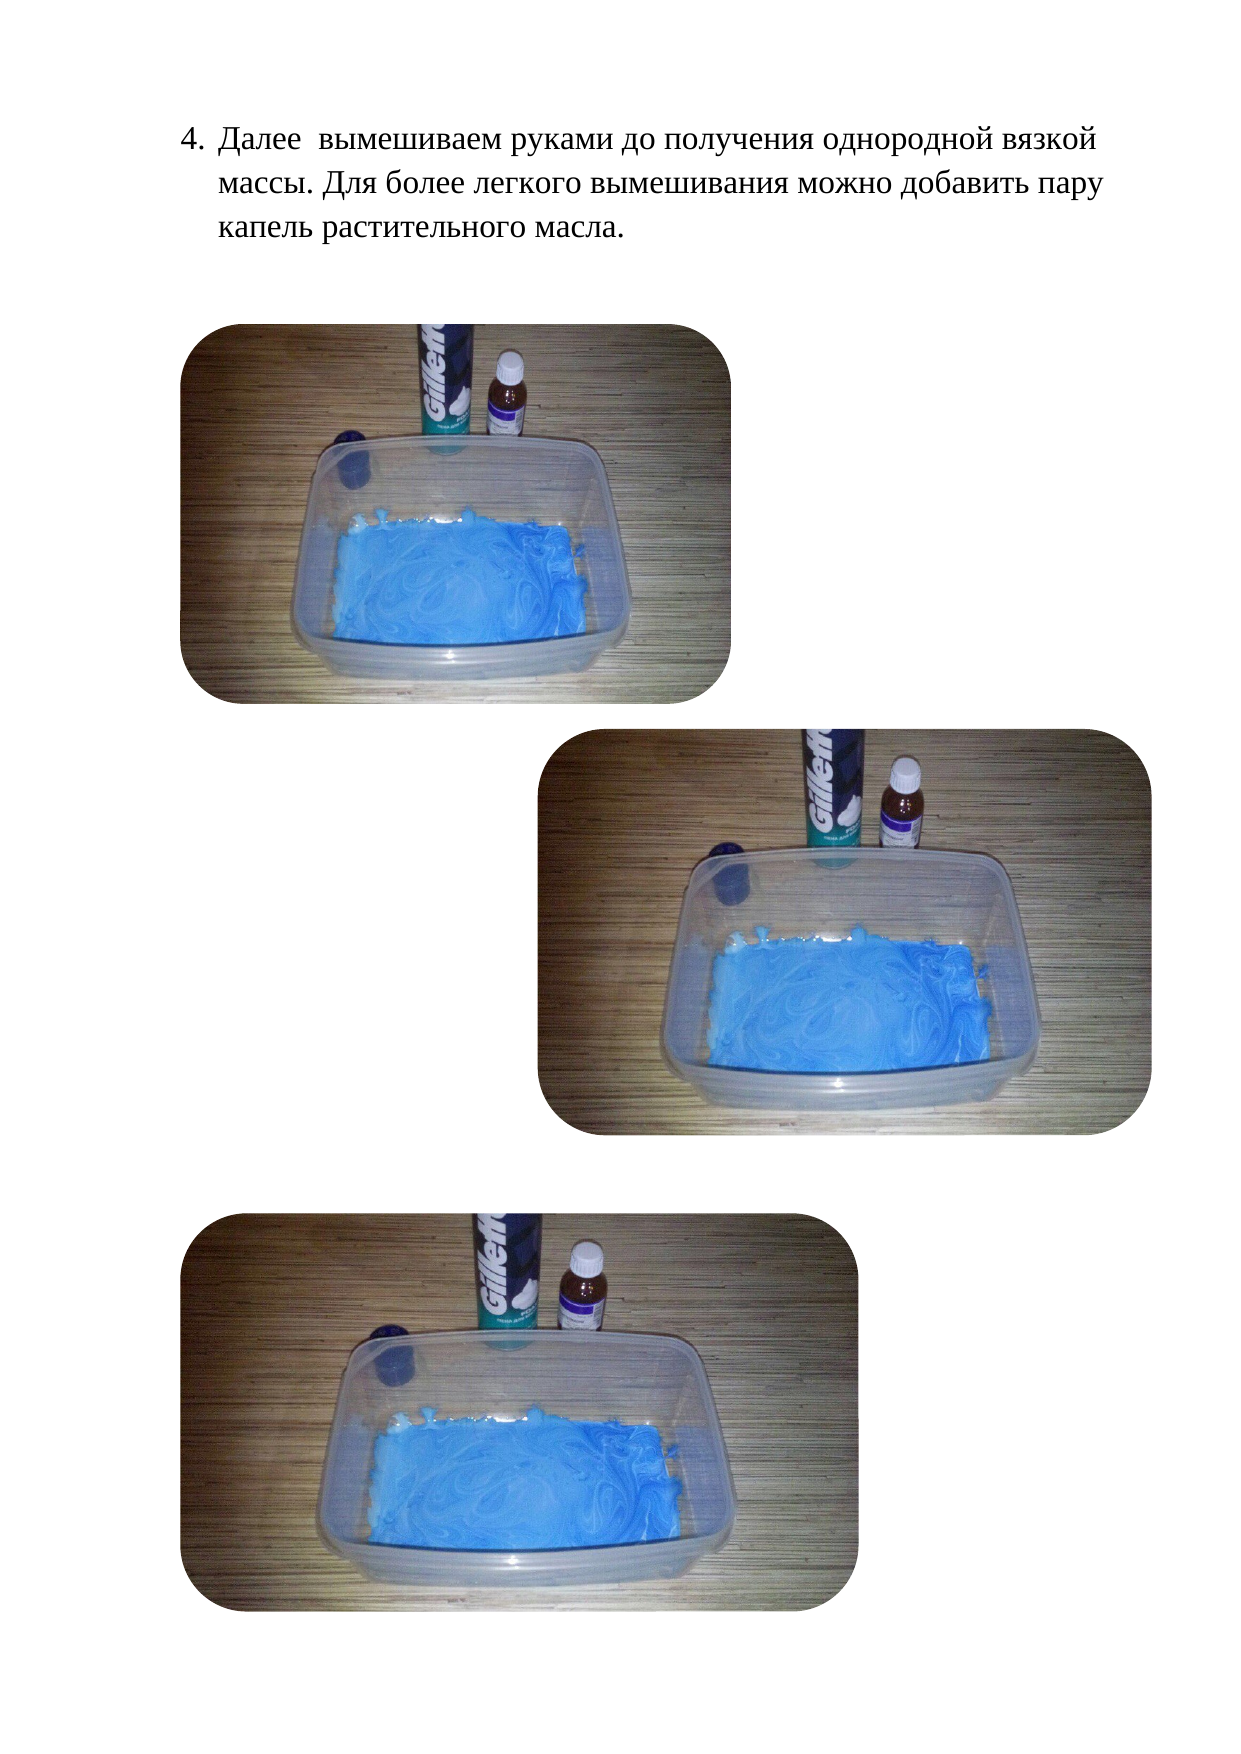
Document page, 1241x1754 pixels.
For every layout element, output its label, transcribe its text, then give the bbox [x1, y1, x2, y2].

list Далее вымешиваем руками до получения однородной вязкой массы. Для более легкого вымешивания можно добавить пару капель растительного масла. [180, 118, 1152, 244]
picture [537, 728, 1152, 1136]
picture [180, 324, 731, 704]
picture [180, 1213, 859, 1612]
